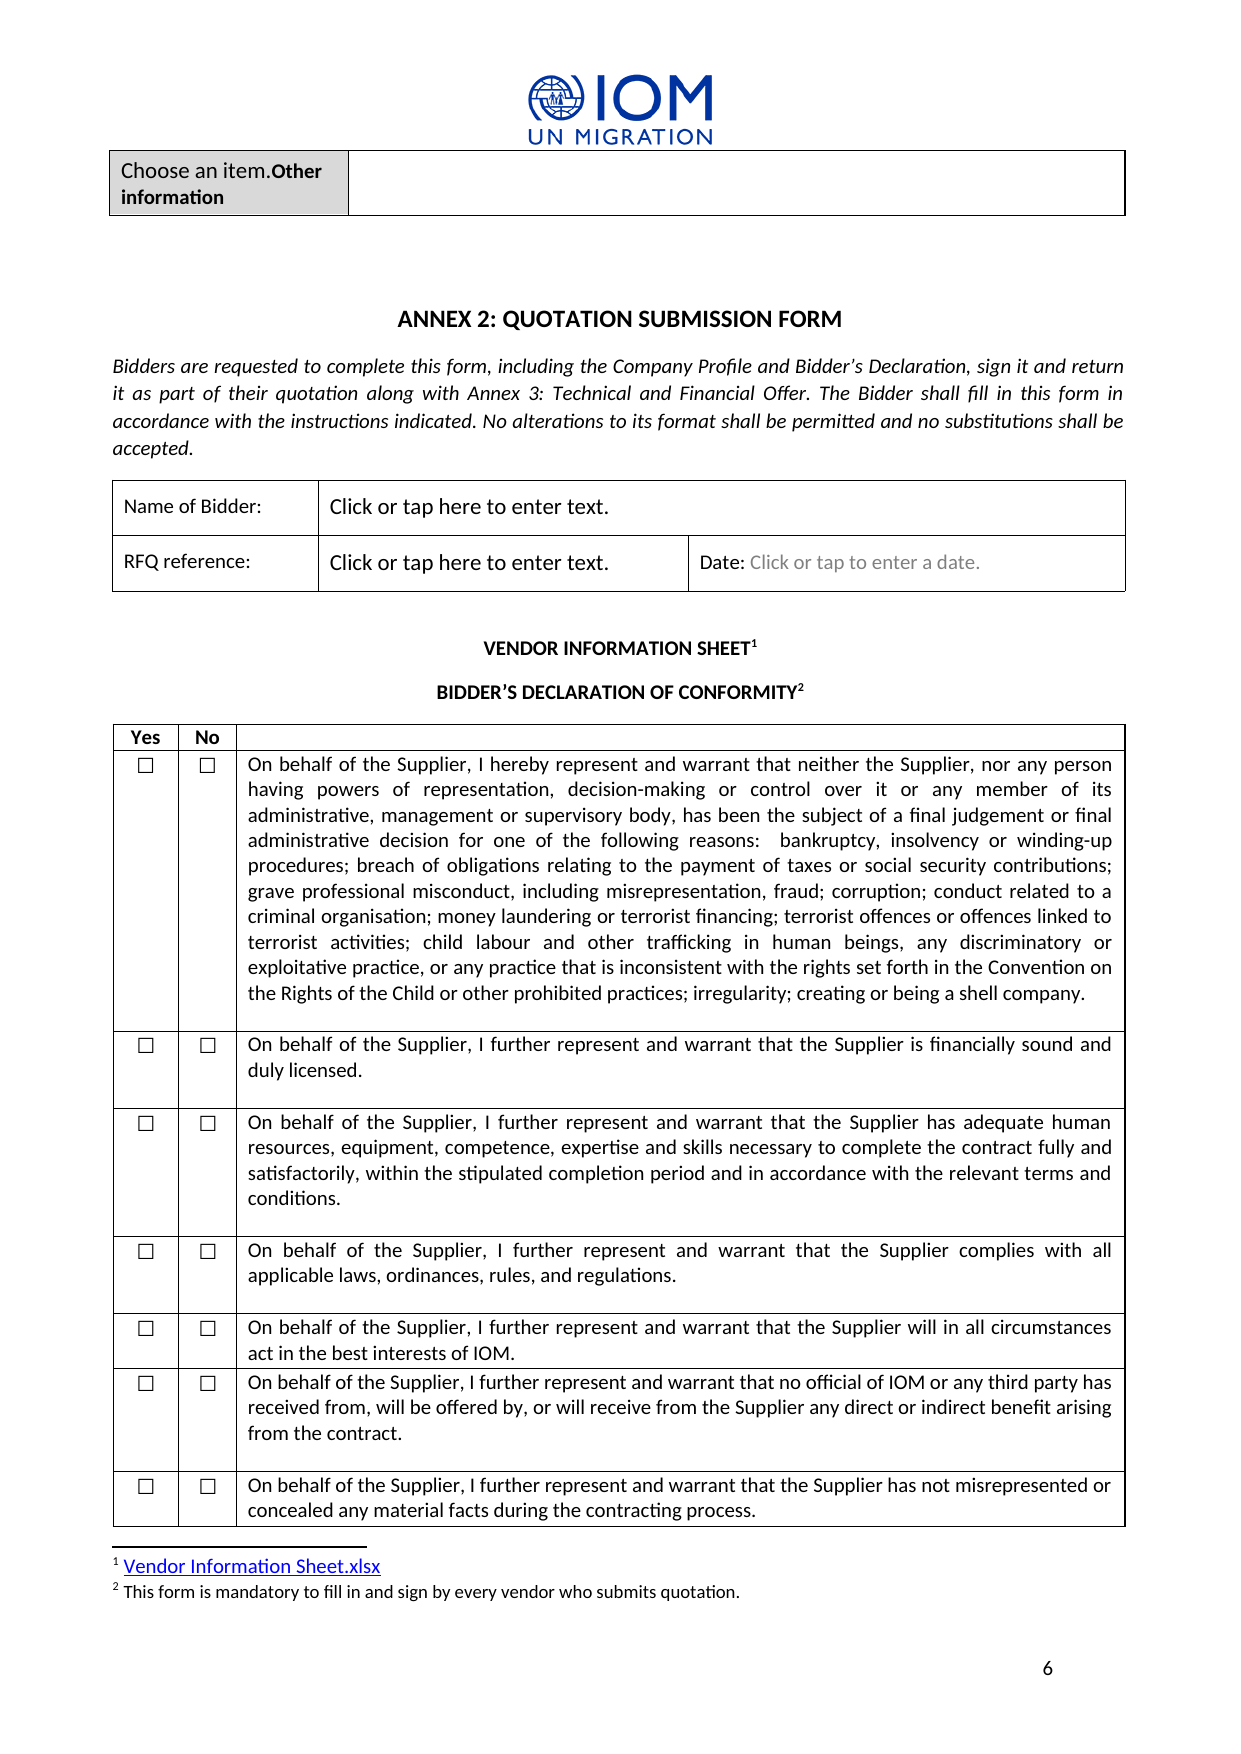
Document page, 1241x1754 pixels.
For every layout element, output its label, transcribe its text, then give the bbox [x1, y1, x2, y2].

table_cell Other information [110, 151, 348, 214]
table_header No [179, 725, 236, 750]
text VENDOR INFORMATION SHEET [112, 635, 1128, 661]
table_cell On behalf of the Supplier, I further represent and warrant that the Supplier will in all circumstances act in the best interests of IOM. [237, 1314, 1124, 1368]
table_cell [349, 151, 1124, 214]
table_header [237, 725, 1124, 750]
table_header Name of Bidder: [113, 481, 318, 535]
table_header Yes [114, 725, 178, 750]
text Bidders are requested to complete this form, including the Company Profile and Bidder’s Declaration, sign it and return it as part of their quotation along with Annex 3: Technical and Financial Offer. The Bidder shall fill in this form in accordance with the instructions indicated. No alterations to its format shall be permitted and no substitutions shall be accepted. [112, 353, 1128, 461]
table_cell On behalf of the Supplier, I further represent and warrant that the Supplier is financially sound and duly licensed. [237, 1032, 1124, 1108]
table_cell On behalf of the Supplier, I further represent and warrant that the Supplier has adequate human resources, equipment, competence, expertise and skills necessary to complete the contract fully and satisfactorily, within the stipulated completion period and in accordance with the relevant terms and conditions. [237, 1109, 1124, 1236]
picture [524, 73, 716, 146]
table_cell Date: [689, 536, 1125, 591]
table_cell On behalf of the Supplier, I further represent and warrant that no official of IOM or any third party has received from, will be offered by, or will receive from the Supplier any direct or indirect benefit arising from the contract. [237, 1369, 1124, 1471]
text ANNEX 2: QUOTATION SUBMISSION FORM [112, 304, 1128, 334]
table_cell RFQ reference: [113, 536, 318, 591]
table_cell On behalf of the Supplier, I hereby represent and warrant that neither the Supplier, nor any person having powers of representation, decision-making or control over it or any member of its administrative, management or supervisory body, has been the subject of a final judgement or final administrative decision for one of the following reasons: bankruptcy, insolvency or winding-up procedures; breach of obligations relating to the payment of taxes or social security contributions; grave professional misconduct, including misrepresentation, fraud; corruption; conduct related to a criminal organisation; money laundering or terrorist financing; terrorist offences or offences linked to terrorist activities; child labour and other trafficking in human beings, any discriminatory or exploitative practice, or any practice that is inconsistent with the rights set forth in the Convention on the Rights of the Child or other prohibited practices; irregularity; creating or being a shell company. [237, 751, 1124, 1031]
table_cell On behalf of the Supplier, I further represent and warrant that the Supplier complies with all applicable laws, ordinances, rules, and regulations. [237, 1237, 1124, 1313]
text BIDDER’S DECLARATION OF CONFORMITY [112, 679, 1128, 705]
